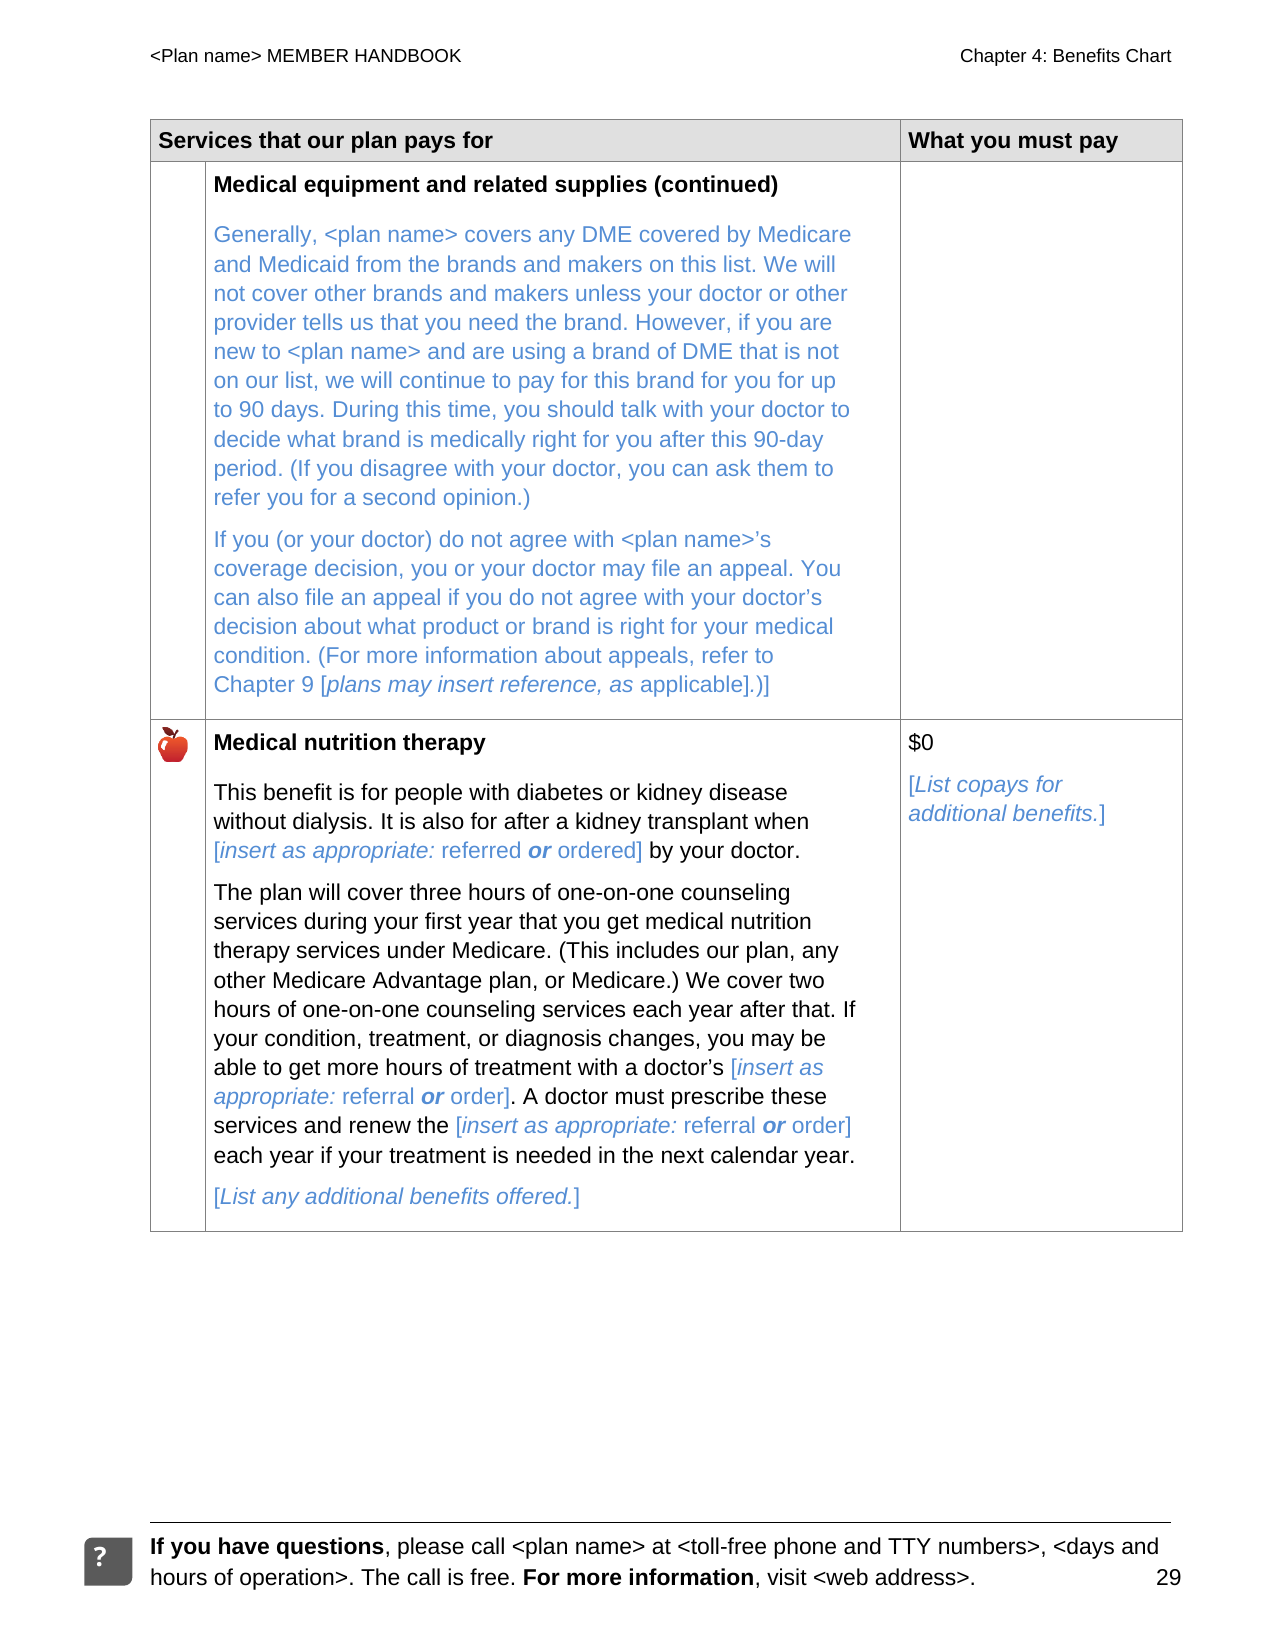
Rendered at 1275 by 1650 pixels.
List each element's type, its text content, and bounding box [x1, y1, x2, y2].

table_cell Medical nutrition therapy This benefit is for people with diabetes or kidney disease without dialysis. It is also for after a kidney transplant when [insert as appropriate: referred or ordered] by your doctor. The plan will cover three hours of one-on-one counseling services during your first year that you get medical nutrition therapy services under Medicare. (This includes our plan, any other Medicare Advantage plan, or Medicare.) We cover two hours of one-on-one counseling services each year after that. If your condition, treatment, or diagnosis changes, you may be able to get more hours of treatment with a doctor’s [insert as appropriate: referral or order]. A doctor must prescribe these services and renew the [insert as appropriate: referral or order] each year if your treatment is needed in the next calendar year. [List any additional benefits offered.] [206, 720, 900, 1231]
table_cell [151, 162, 205, 719]
table_cell Medical equipment and related supplies (continued) Generally, <plan name> covers any DME covered by Medicare and Medicaid from the brands and makers on this list. We will not cover other brands and makers unless your doctor or other provider tells us that you need the brand. However, if you are new to <plan name> and are using a brand of DME that is not on our list, we will continue to pay for this brand for you for up to 90 days. During this time, you should talk with your doctor to decide what brand is medically right for you after this 90-day period. (If you disagree with your doctor, you can ask them to refer you for a second opinion.) If you (or your doctor) do not agree with <plan name>’s coverage decision, you or your doctor may file an appeal. You can also file an appeal if you do not agree with your doctor’s decision about what product or brand is right for your medical condition. (For more information about appeals, refer to Chapter 9 [plans may insert reference, as applicable].)] [206, 162, 900, 719]
picture [158, 727, 188, 762]
table_cell [151, 720, 205, 1231]
table_cell [901, 162, 1182, 719]
table_header Services that our plan pays for [151, 120, 900, 161]
table_header What you must pay [901, 120, 1182, 161]
table_cell $0 [List copays for additional benefits.] [901, 720, 1182, 1231]
